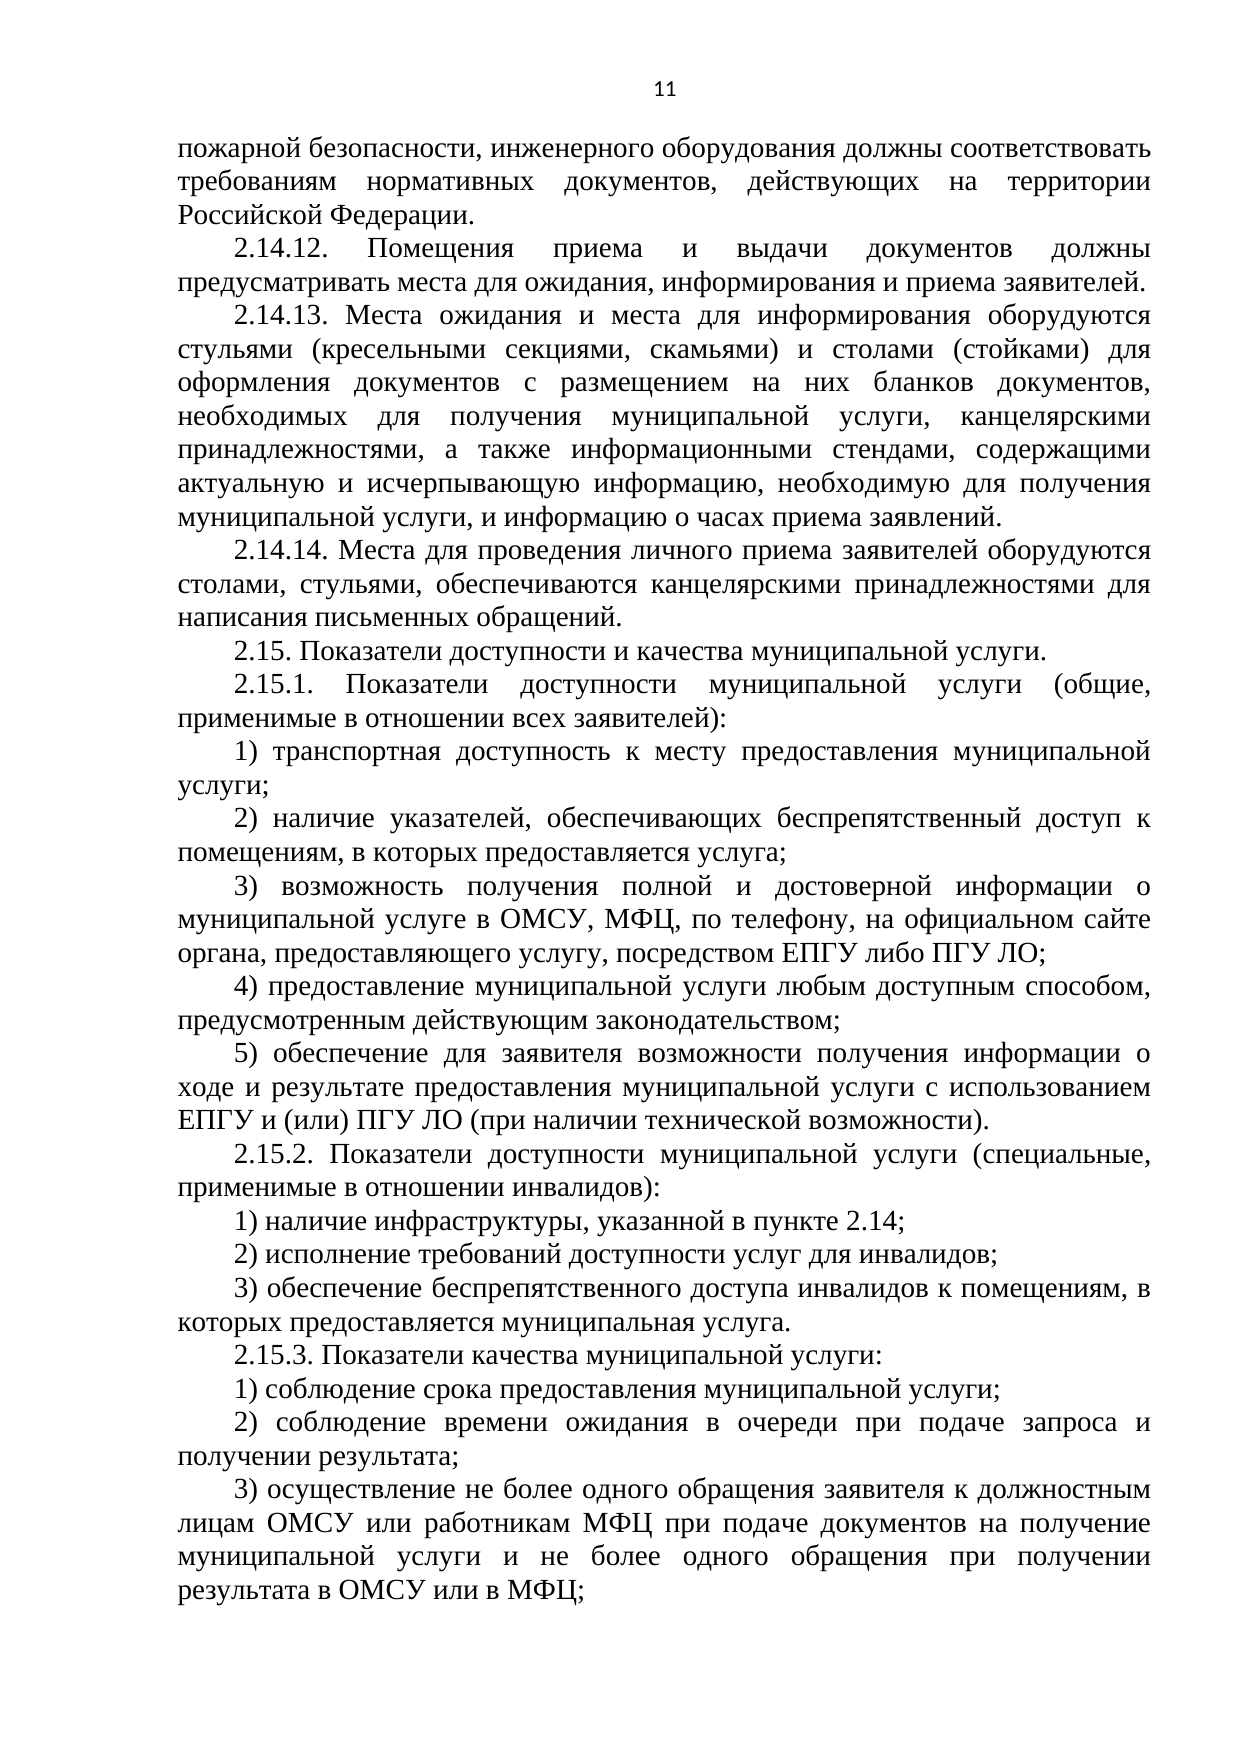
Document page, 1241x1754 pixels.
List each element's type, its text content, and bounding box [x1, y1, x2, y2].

text 5) обеспечение для заявителя возможности получения информации о ходе и результате предоставления муниципальной услуги с использованием ЕПГУ и (или) ПГУ ЛО (при наличии технической возможности). [177, 1035, 1152, 1136]
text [177, 130, 1152, 230]
text 3) осуществление не более одного обращения заявителя к должностным лицам ОМСУ или работникам МФЦ при подаче документов на получение муниципальной услуги и не более одного обращения при получении результата в ОМСУ или в МФЦ; [177, 1471, 1152, 1606]
text 2) соблюдение времени ожидания в очереди при подаче запроса и получении результата; [177, 1404, 1152, 1471]
text 2.14.14. Места для проведения личного приема заявителей оборудуются столами, стульями, обеспечиваются канцелярскими принадлежностями для написания письменных обращений. [177, 532, 1152, 633]
text 2) наличие указателей, обеспечивающих беспрепятственный доступ к помещениям, в которых предоставляется услуга; [177, 801, 1152, 868]
text 2.14.12. Помещения приема и выдачи документов должны предусматривать места для ожидания, информирования и приема заявителей. [177, 230, 1152, 297]
text 2.15.1. Показатели доступности муниципальной услуги (общие, применимые в отношении всех заявителей): [177, 666, 1152, 733]
text 3) обеспечение беспрепятственного доступа инвалидов к помещениям, в которых предоставляется муниципальная услуга. [177, 1270, 1152, 1337]
text 2.15.3. Показатели качества муниципальной услуги: [177, 1337, 1152, 1371]
text 2.14.13. Места ожидания и места для информирования оборудуются стульями (кресельными секциями, скамьями) и столами (стойками) для оформления документов с размещением на них бланков документов, необходимых для получения муниципальной услуги, канцелярскими принадлежностями, а также информационными стендами, содержащими актуальную и исчерпывающую информацию, необходимую для получения муниципальной услуги, и информацию о часах приема заявлений. [177, 297, 1152, 532]
text 1) соблюдение срока предоставления муниципальной услуги; [177, 1371, 1152, 1404]
text 2) исполнение требований доступности услуг для инвалидов; [177, 1237, 1152, 1270]
text 2.15.2. Показатели доступности муниципальной услуги (специальные, применимые в отношении инвалидов): [177, 1136, 1152, 1203]
text 1) наличие инфраструктуры, указанной в пункте 2.14; [177, 1203, 1152, 1237]
text 2.15. Показатели доступности и качества муниципальной услуги. [177, 633, 1152, 666]
text 4) предоставление муниципальной услуги любым доступным способом, предусмотренным действующим законодательством; [177, 968, 1152, 1035]
text 1) транспортная доступность к месту предоставления муниципальной услуги; [177, 733, 1152, 801]
text 3) возможность получения полной и достоверной информации о муниципальной услуге в ОМСУ, МФЦ, по телефону, на официальном сайте органа, предоставляющего услугу, посредством ЕПГУ либо ПГУ ЛО; [177, 868, 1152, 968]
